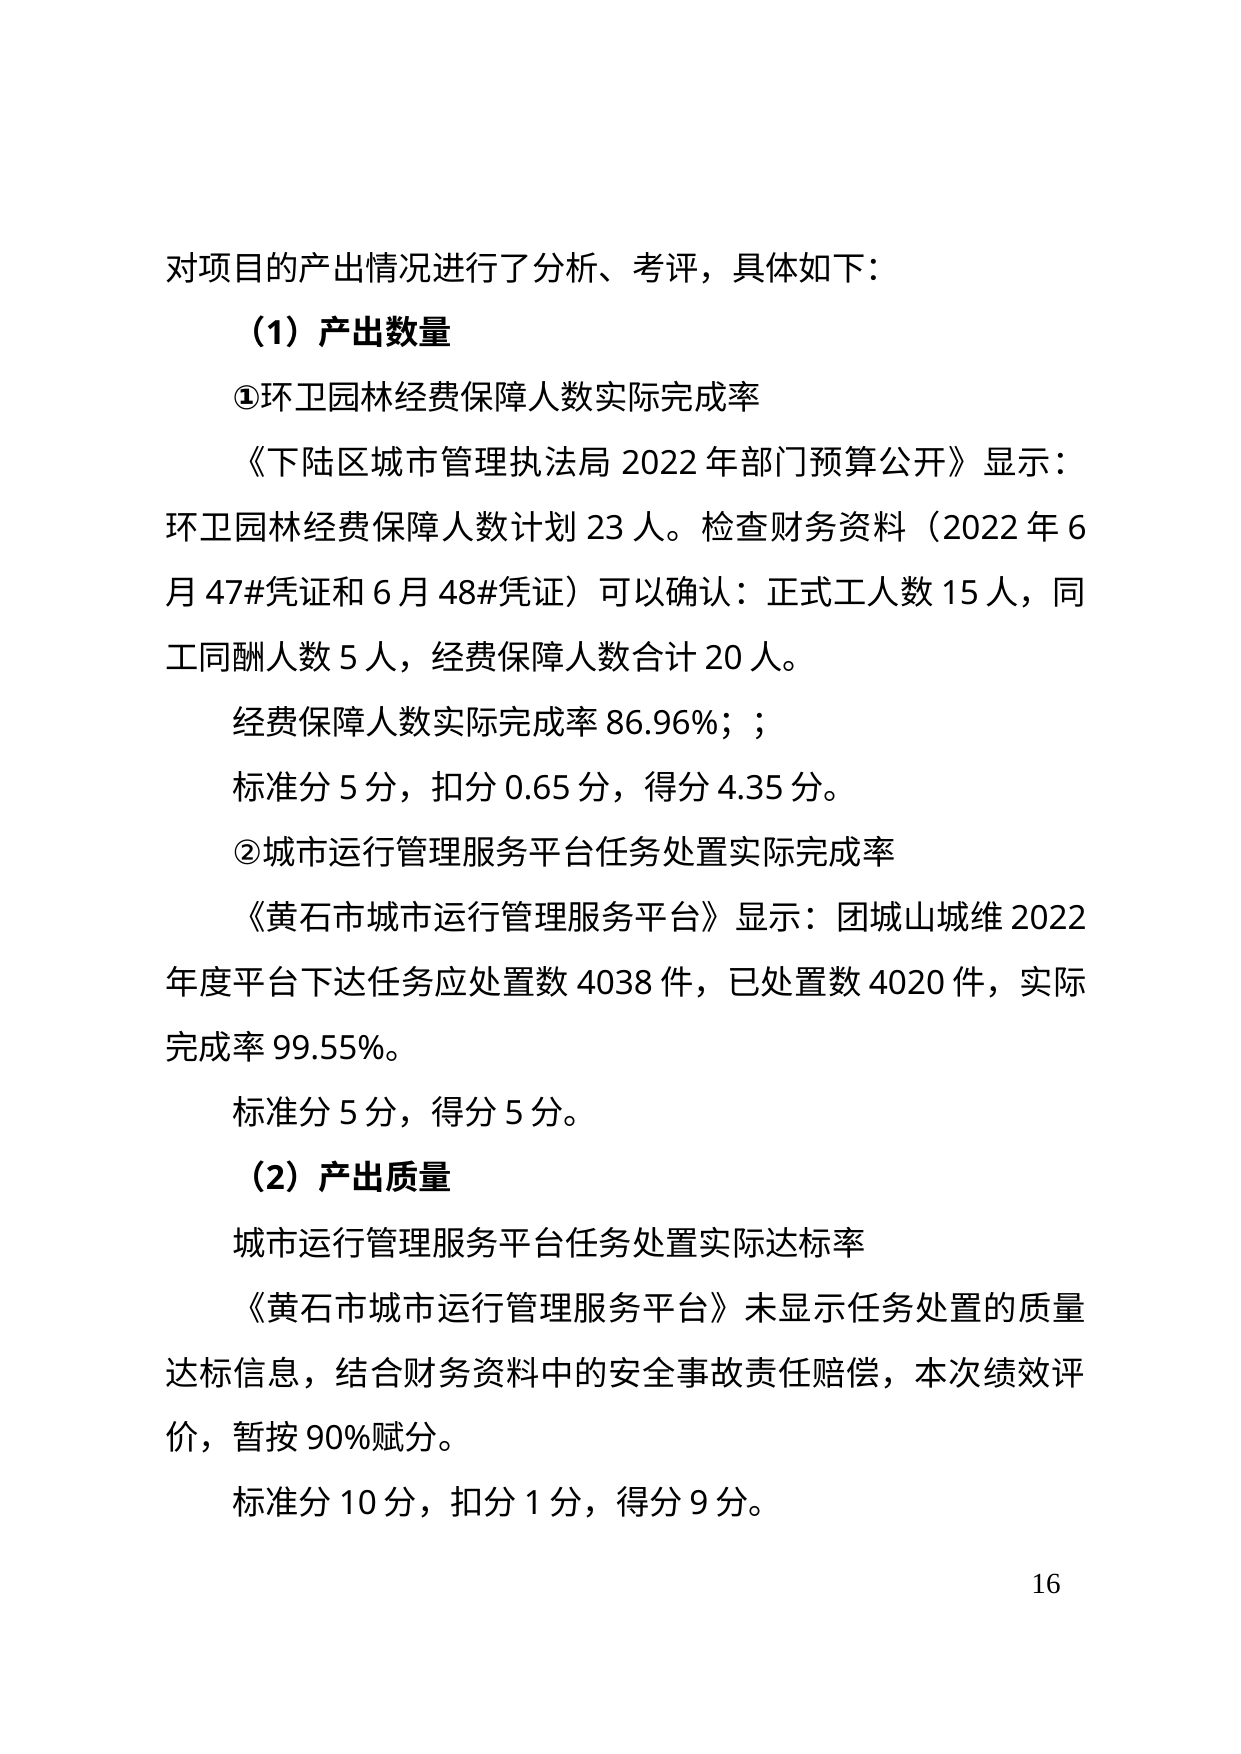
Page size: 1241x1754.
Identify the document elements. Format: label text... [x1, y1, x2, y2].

text 标准分5分，扣分0.65分，得分4.35分。 [165, 753, 1087, 818]
text 城市运行管理服务平台任务处置实际达标率 [165, 1208, 1087, 1273]
text ①环卫园林经费保障人数实际完成率 [165, 363, 1087, 428]
text 经费保障人数实际完成率86.96%；； [165, 688, 1087, 753]
text （1）产出数量 [165, 298, 1087, 363]
text 标准分10分，扣分1分，得分9分。 [165, 1468, 1087, 1533]
text ②城市运行管理服务平台任务处置实际完成率 [165, 818, 1087, 883]
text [165, 233, 1087, 298]
subtitle 《黄石市城市运行管理服务平台》显示：团城山城维2022年度平台下达任务应处置数4038件，已处置数4020件，实际完成率99.55%。 [165, 883, 1087, 1078]
text 《黄石市城市运行管理服务平台》未显示任务处置的质量达标信息，结合财务资料中的安全事故责任赔偿，本次绩效评价，暂按90%赋分。 [165, 1273, 1087, 1468]
text 《下陆区城市管理执法局2022年部门预算公开》显示：环卫园林经费保障人数计划23人。检查财务资料（2022年6月47#凭证和6月48#凭证）可以确认：正式工人数15人，同工同酬人数5人，经费保障人数合计20人。 [165, 428, 1087, 688]
subtitle 标准分5分，得分5分。 [165, 1078, 1087, 1143]
text （2）产出质量 [165, 1143, 1087, 1208]
